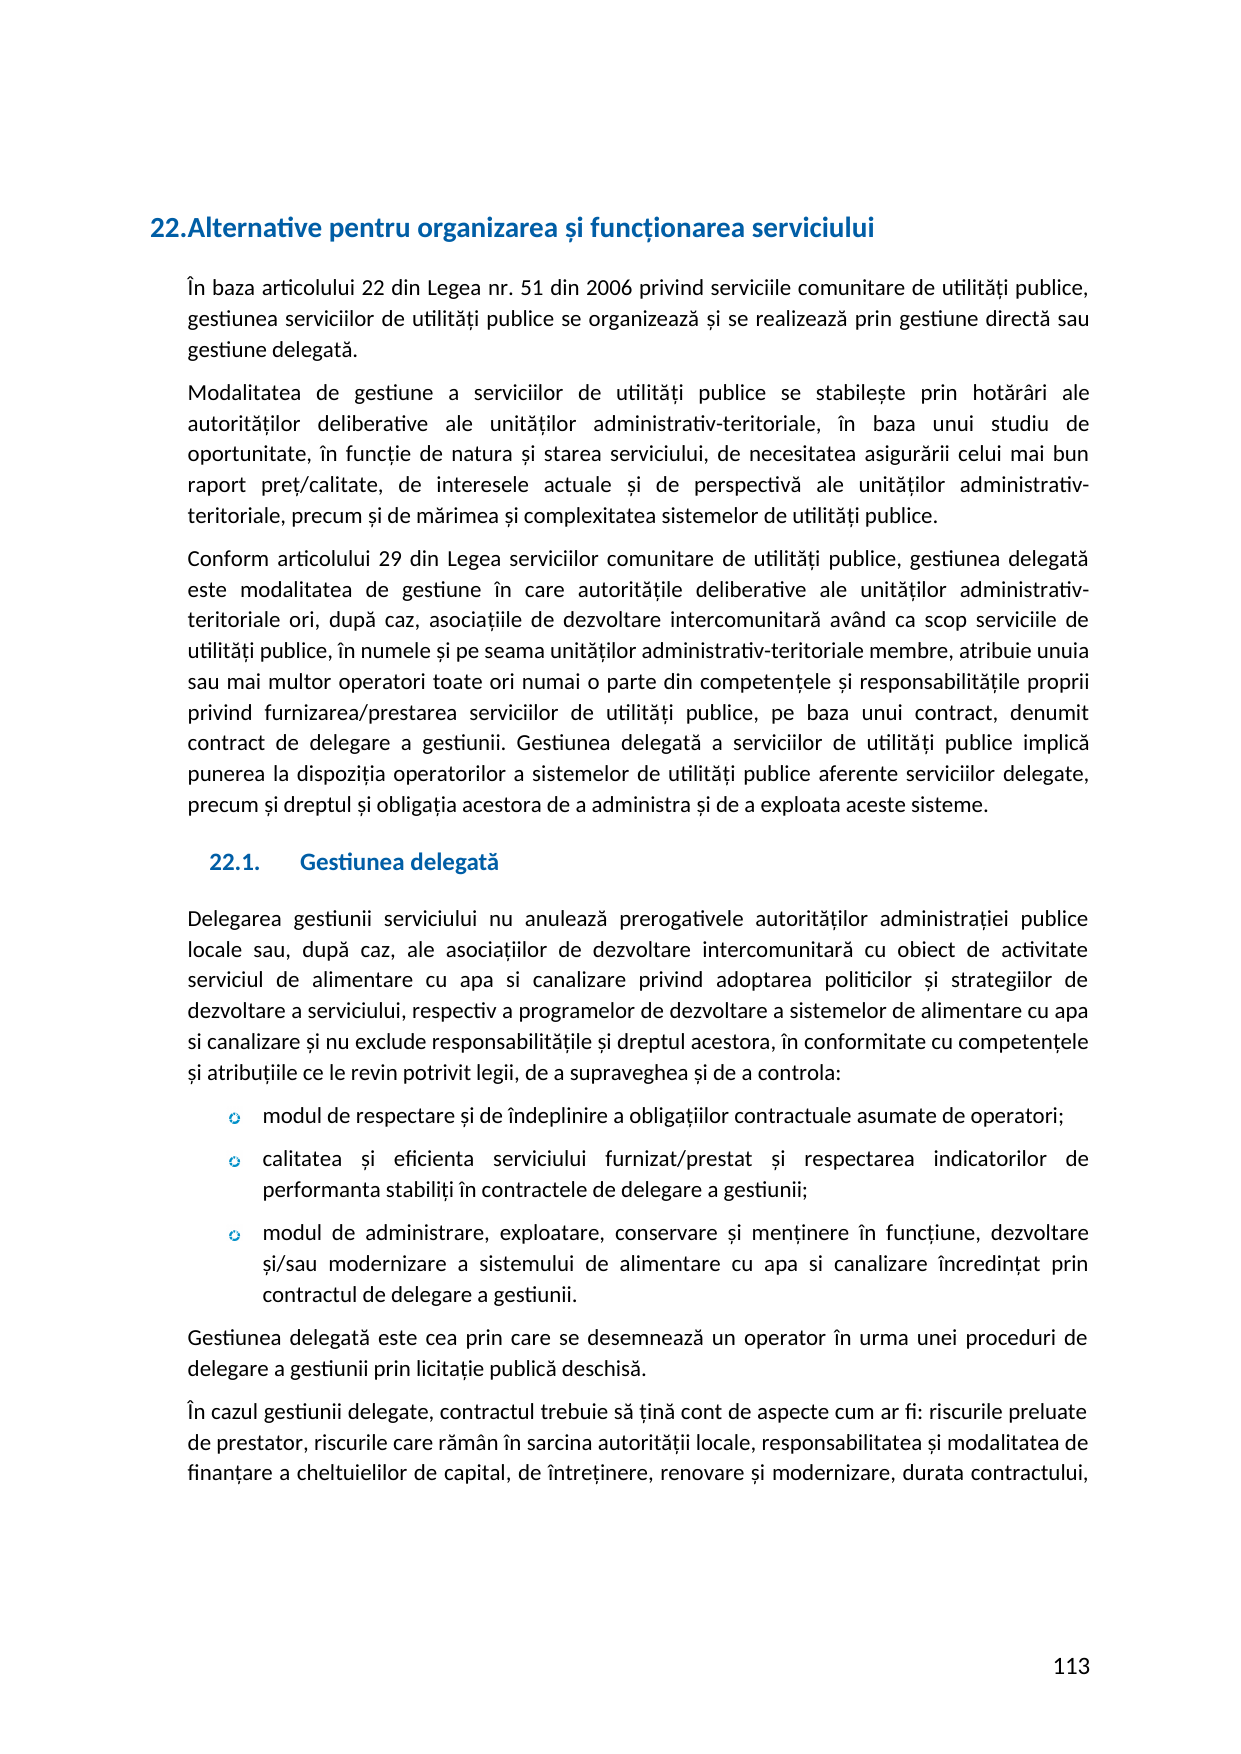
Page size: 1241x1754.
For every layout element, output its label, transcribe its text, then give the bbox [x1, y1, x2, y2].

list modul de administrare, exploatare, conservare și menținere în funcțiune, dezvoltare și/sau modernizare a sistemului de alimentare cu apa si canalizare încredințat prin contractul de delegare a gestiunii. [225, 1218, 1090, 1308]
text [187, 1397, 1090, 1486]
text Delegarea gestiunii serviciului nu anulează prerogativele autorităților administrației publice locale sau, după caz, ale asociațiilor de dezvoltare intercomunitară cu obiect de activitate serviciul de alimentare cu apa si canalizare privind adoptarea politicilor și strategiilor de dezvoltare a serviciului, respectiv a programelor de dezvoltare a sistemelor de alimentare cu apa si canalizare și nu exclude responsabilitățile și dreptul acestora, în conformitate cu competențele și atribuțiile ce le revin potrivit legii, de a supraveghea și de a controla: [187, 904, 1090, 1086]
text Conform articolului 29 din Legea serviciilor comunitare de utilități publice, gestiunea delegată este modalitatea de gestiune în care autorităţile deliberative ale unităţilor administrativ-teritoriale ori, după caz, asociaţiile de dezvoltare intercomunitară având ca scop serviciile de utilităţi publice, în numele şi pe seama unităţilor administrativ-teritoriale membre, atribuie unuia sau mai multor operatori toate ori numai o parte din competenţele şi responsabilităţile proprii privind furnizarea/prestarea serviciilor de utilităţi publice, pe baza unui contract, denumit contract de delegare a gestiunii. Gestiunea delegată a serviciilor de utilităţi publice implică punerea la dispoziţia operatorilor a sistemelor de utilităţi publice aferente serviciilor delegate, precum şi dreptul şi obligaţia acestora de a administra şi de a exploata aceste sisteme. [187, 544, 1090, 818]
picture [226, 1150, 243, 1167]
text În baza articolului 22 din Legea nr. 51 din 2006 privind serviciile comunitare de utilități publice, gestiunea serviciilor de utilităţi publice se organizează şi se realizează prin gestiune directă sau gestiune delegată. [187, 273, 1090, 363]
picture [226, 1106, 243, 1124]
text Gestiunea delegată este cea prin care se desemnează un operator în urma unei proceduri de delegare a gestiunii prin licitație publică deschisă. [187, 1323, 1090, 1382]
text Alternative pentru organizarea și funcționarea serviciului [150, 209, 1090, 245]
text Modalitatea de gestiune a serviciilor de utilităţi publice se stabileşte prin hotărâri ale autorităţilor deliberative ale unităţilor administrativ-teritoriale, în baza unui studiu de oportunitate, în funcţie de natura şi starea serviciului, de necesitatea asigurării celui mai bun raport preţ/calitate, de interesele actuale şi de perspectivă ale unităţilor administrativ- teritoriale, precum şi de mărimea şi complexitatea sistemelor de utilităţi publice. [187, 378, 1090, 529]
list modul de respectare și de îndeplinire a obligațiilor contractuale asumate de operatori; [225, 1101, 1090, 1129]
list calitatea și eficienta serviciului furnizat/prestat și respectarea indicatorilor de performanta stabiliți în contractele de delegare a gestiunii; [225, 1144, 1090, 1203]
text Gestiunea delegată [209, 846, 1090, 876]
picture [226, 1224, 243, 1241]
